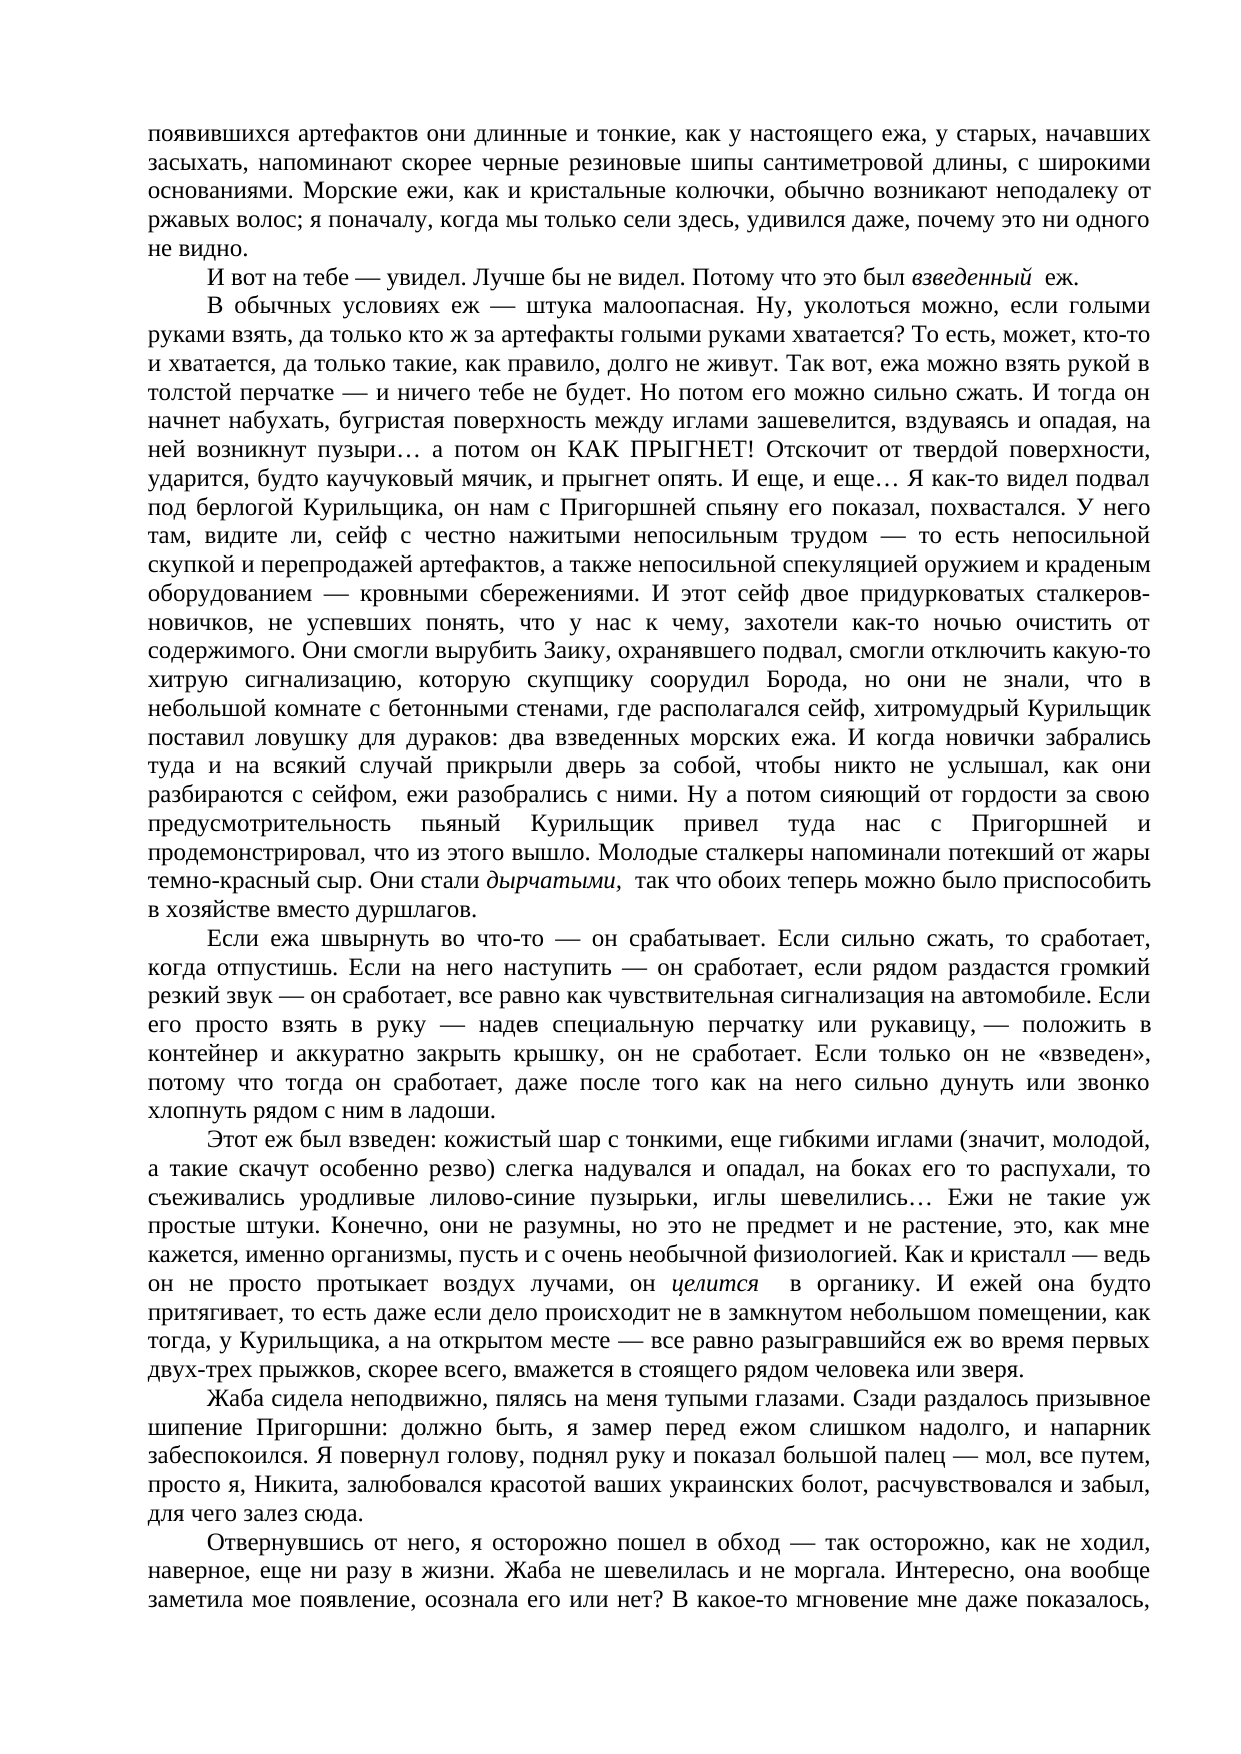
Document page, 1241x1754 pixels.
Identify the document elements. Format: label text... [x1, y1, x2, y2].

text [148, 118, 1152, 262]
text Жаба сидела неподвижно, пялясь на меня тупыми глазами. Сзади раздалось призывное шипение Пригоршни: должно быть, я замер перед ежом слишком надолго, и напарник забеспокоился. Я повернул голову, поднял руку и показал большой палец — мол, все путем, просто я, Никита, залюбовался красотой ваших украинских болот, расчувствовался и забыл, для чего залез сюда. [148, 1383, 1152, 1527]
text В обычных условиях еж — штука малоопасная. Ну, уколоться можно, если голыми руками взять, да только кто ж за артефакты голыми руками хватается? То есть, может, кто-то и хватается, да только такие, как правило, долго не живут. Так вот, ежа можно взять рукой в толстой перчатке — и ничего тебе не будет. Но потом его можно сильно сжать. И тогда он начнет набухать, бугристая поверхность между иглами зашевелится, вздуваясь и опадая, на ней возникнут пузыри… а потом он КАК ПРЫГНЕТ! Отскочит от твердой поверхности, ударится, будто каучуковый мячик, и прыгнет опять. И еще, и еще… Я как-то видел подвал под берлогой Курильщика, он нам с Пригоршней спьяну его показал, похвастался. У него там, видите ли, сейф с честно нажитыми непосильным трудом — то есть непосильной скупкой и перепродажей артефактов, а также непосильной спекуляцией оружием и краденым оборудованием — кровными сбережениями. И этот сейф двое придурковатых сталкеров-новичков, не успевших понять, что у нас к чему, захотели как-то ночью очистить от содержимого. Они смогли вырубить Заику, охранявшего подвал, смогли отключить какую-то хитрую сигнализацию, которую скупщику соорудил Борода, но они не знали, что в небольшой комнате с бетонными стенами, где располагался сейф, хитромудрый Курильщик поставил ловушку для дураков: два взведенных морских ежа. И когда новички забрались туда и на всякий случай прикрыли дверь за собой, чтобы никто не услышал, как они разбираются с сейфом, ежи разобрались с ними. Ну а потом сияющий от гордости за свою предусмотрительность пьяный Курильщик привел туда нас с Пригоршней и продемонстрировал, что из этого вышло. Молодые сталкеры напоминали потекший от жары темно-красный сыр. Они стали дырчатыми, так что обоих теперь можно было приспособить в хозяйстве вместо дуршлагов. [148, 291, 1152, 923]
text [148, 1527, 1152, 1613]
text Если ежа швырнуть во что-то — он срабатывает. Если сильно сжать, то сработает, когда отпустишь. Если на него наступить — он сработает, если рядом раздастся громкий резкий звук — он сработает, все равно как чувствительная сигнализация на автомобиле. Если его просто взять в руку — надев специальную перчатку или рукавицу, — положить в контейнер и аккуратно закрыть крышку, он не сработает. Если только он не «взведен», потому что тогда он сработает, даже после того как на него сильно дунуть или звонко хлопнуть рядом с ним в ладоши. [148, 923, 1152, 1124]
text Этот еж был взведен: кожистый шар с тонкими, еще гибкими иглами (значит, молодой, а такие скачут особенно резво) слегка надувался и опадал, на боках его то распухали, то съеживались уродливые лилово-синие пузырьки, иглы шевелились… Ежи не такие уж простые штуки. Конечно, они не разумны, но это не предмет и не растение, это, как мне кажется, именно организмы, пусть и с очень необычной физиологией. Как и кристалл — ведь он не просто протыкает воздух лучами, он целится в органику. И ежей она будто притягивает, то есть даже если дело происходит не в замкнутом небольшом помещении, как тогда, у Курильщика, а на открытом месте — все равно разыгравшийся еж во время первых двух-трех прыжков, скорее всего, вмажется в стоящего рядом человека или зверя. [148, 1124, 1152, 1383]
text И вот на тебе — увидел. Лучше бы не видел. Потому что это был взведенный еж. [148, 262, 1152, 291]
